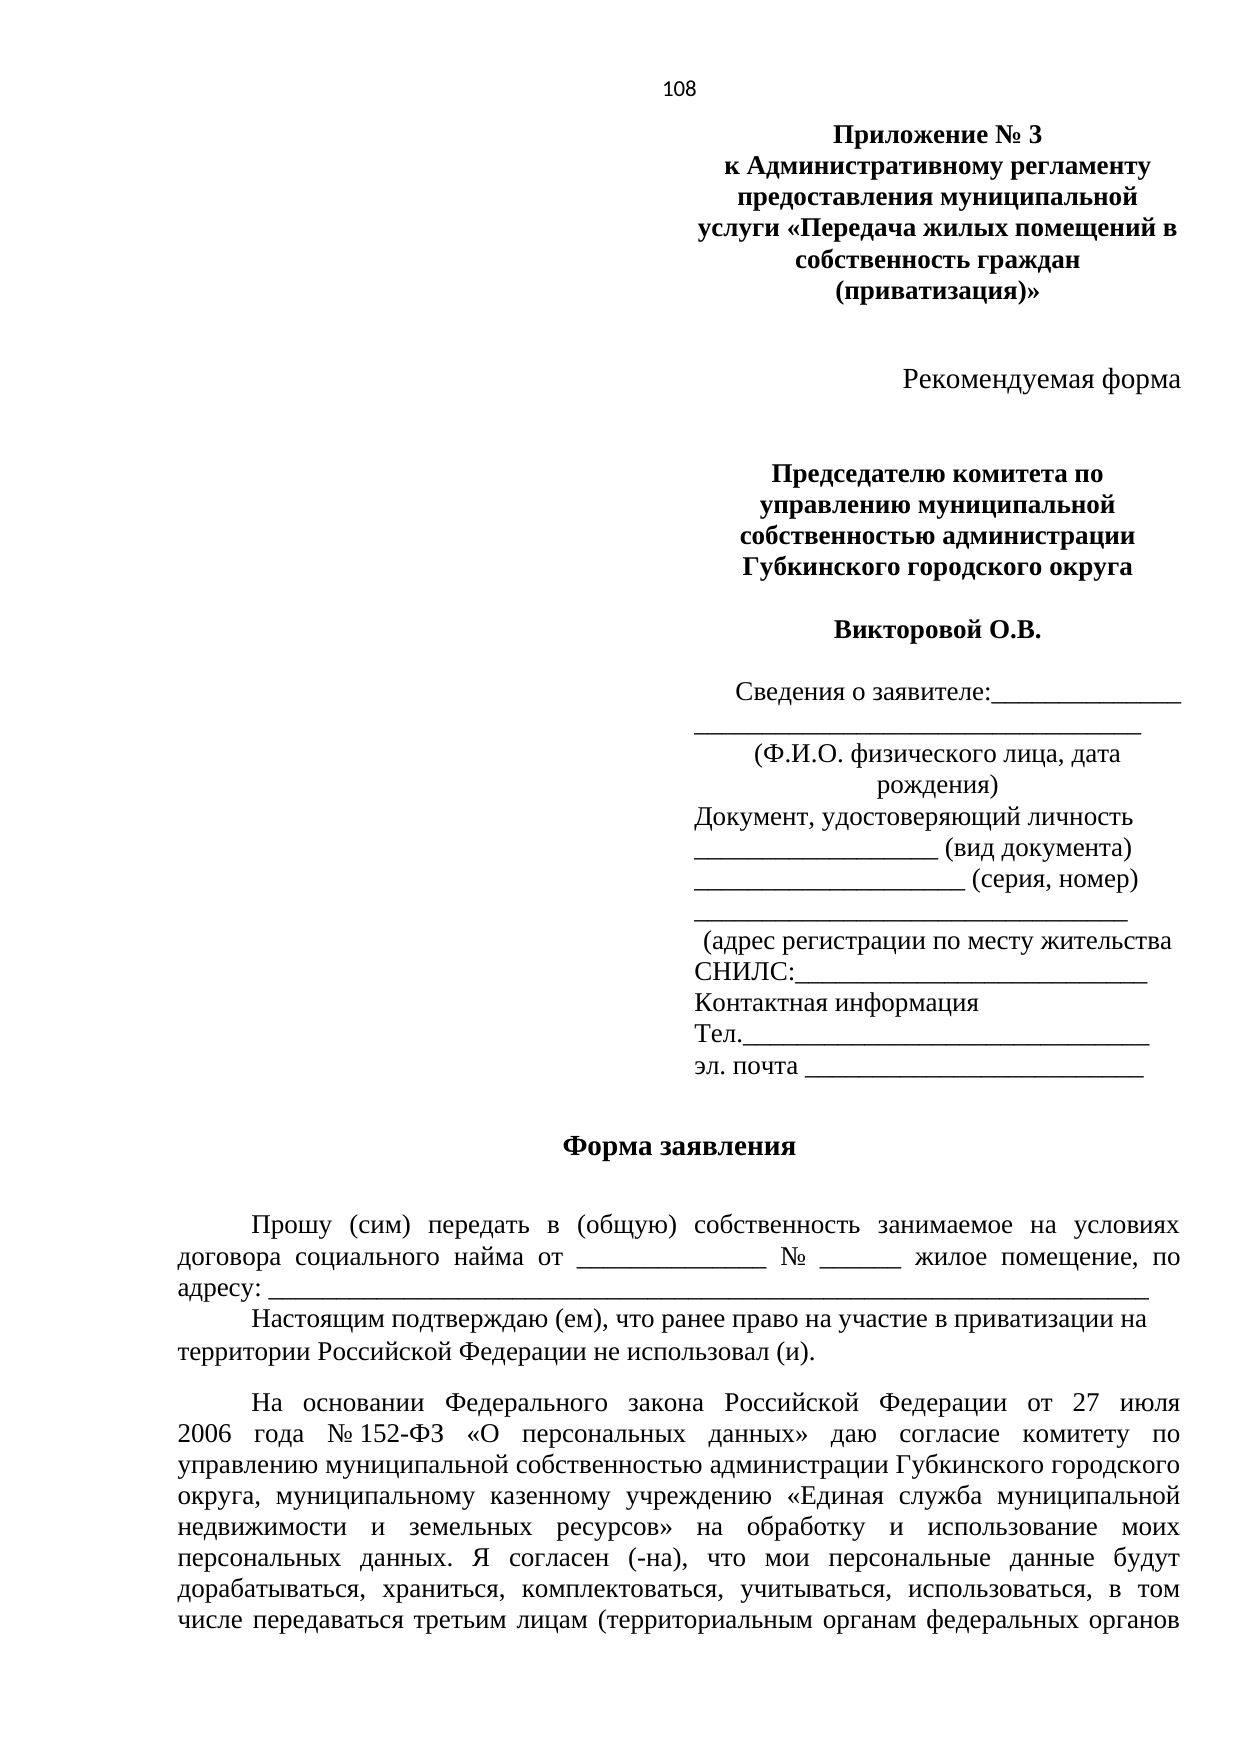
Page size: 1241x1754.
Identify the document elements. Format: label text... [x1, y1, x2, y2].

text Председателю комитета по управлению муниципальной собственностью администрации Губкинского городского округа [694, 457, 1181, 582]
text Тел.______________________________ [694, 1018, 1181, 1049]
text Форма заявления [177, 1128, 1181, 1162]
text к Административному регламенту [694, 149, 1181, 180]
text (адрес регистрации по месту жительства [694, 924, 1181, 955]
text _________________________________ [694, 706, 1181, 737]
text услуги «Передача жилых помещений в собственность граждан (приватизация)» [694, 212, 1181, 305]
text СНИЛС:__________________________ [694, 955, 1181, 986]
text Сведения о заявителе:______________ [694, 675, 1181, 706]
text Рекомендуемая форма [768, 361, 1181, 395]
text предоставления муниципальной [694, 180, 1181, 212]
text (Ф.И.О. физического лица, дата рождения) [694, 737, 1181, 799]
text эл. почта _________________________ [694, 1049, 1181, 1080]
text Настоящим подтверждаю (ем), что ранее право на участие в приватизации на территории Российской Федерации не использовал (и). [177, 1302, 1181, 1367]
text __________________ (вид документа) [694, 831, 1181, 862]
text ________________________________ [694, 893, 1181, 924]
text Прошу (сим) передать в (общую) собственность занимаемое на условиях договора социального найма от ______________ № ______ жилое помещение, по адресу: _________________________________________________________________ [177, 1208, 1181, 1302]
text Документ, удостоверяющий личность [694, 799, 1181, 831]
text ____________________ (серия, номер) [694, 862, 1181, 893]
text Викторовой О.В. [694, 613, 1181, 644]
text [177, 1386, 1181, 1635]
text Приложение № 3 [694, 118, 1181, 149]
text Контактная информация [694, 986, 1181, 1018]
